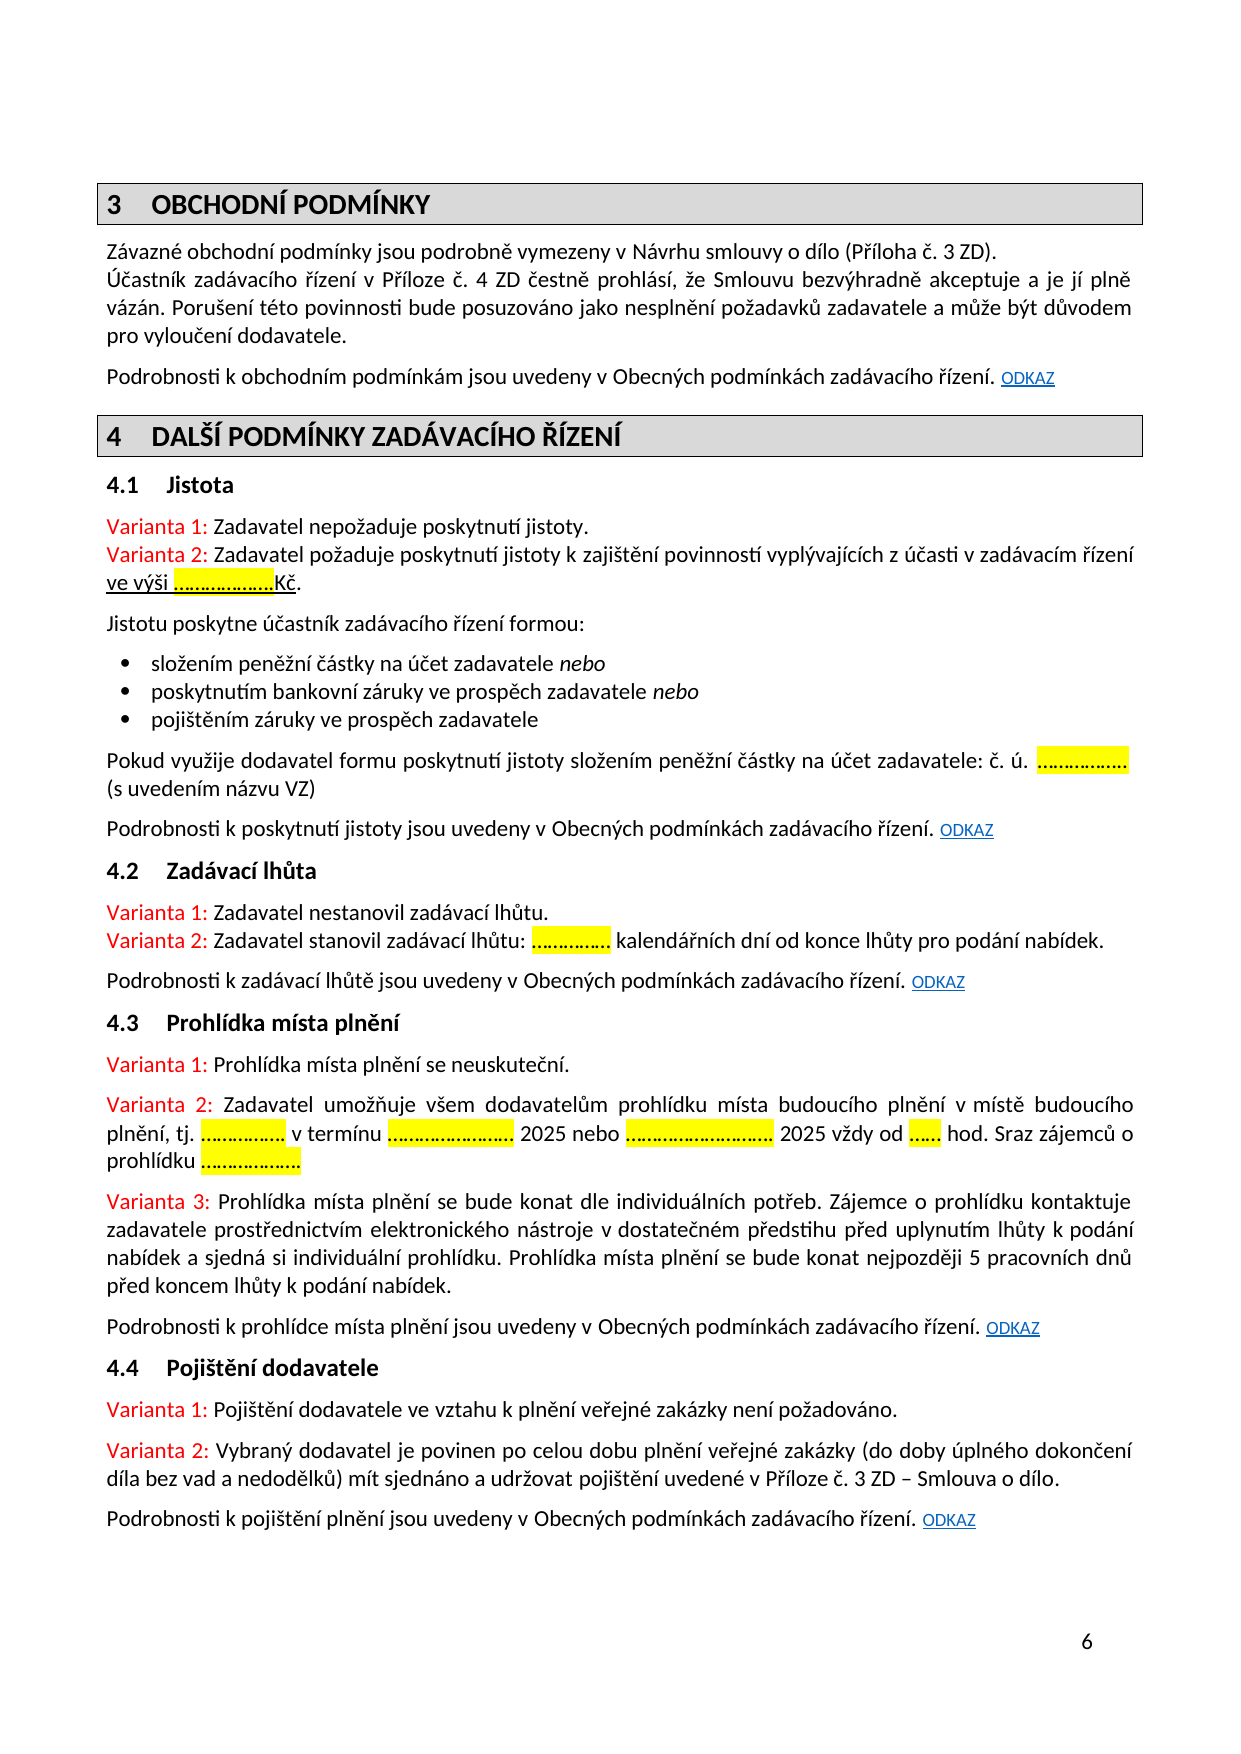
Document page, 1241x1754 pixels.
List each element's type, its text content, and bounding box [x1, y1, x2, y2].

subtitle Zadávací lhůta [106, 855, 1134, 886]
text Varianta 2: Zadavatel umožňuje všem dodavatelům prohlídku místa budoucího plnění v místě budoucího plnění, tj. ……………. v termínu …………………… 2025 nebo ………………………. 2025 vždy od …… hod. Sraz zájemců o prohlídku ………………. [106, 1091, 1134, 1175]
text Varianta 1: Prohlídka místa plnění se neuskuteční. [106, 1050, 1134, 1078]
text Podrobnosti k zadávací lhůtě jsou uvedeny v Obecných podmínkách zadávacího řízení. ODKAZ [106, 967, 1134, 994]
text Varianta 2: Vybraný dodavatel je povinen po celou dobu plnění veřejné zakázky (do doby úplného dokončení díla bez vad a nedodělků) mít sjednáno a udržovat pojištění uvedené v Příloze č. 3 ZD – Smlouva o dílo. [106, 1436, 1134, 1492]
list složením peněžní částky na účet zadavatele nebo [121, 649, 1134, 677]
list pojištěním záruky ve prospěch zadavatele [121, 705, 1134, 733]
text Účastník zadávacího řízení v Příloze č. 4 ZD čestně prohlásí, že Smlouvu bezvýhradně akceptuje a je jí plně vázán. Porušení této povinnosti bude posuzováno jako nesplnění požadavků zadavatele a může být důvodem pro vyloučení dodavatele. [106, 265, 1134, 349]
text Varianta 3: Prohlídka místa plnění se bude konat dle individuálních potřeb. Zájemce o prohlídku kontaktuje zadavatele prostřednictvím elektronického nástroje v dostatečném předstihu před uplynutím lhůty k podání nabídek a sjedná si individuální prohlídku. Prohlídka místa plnění se bude konat nejpozději 5 pracovních dnů před koncem lhůty k podání nabídek. [106, 1187, 1134, 1299]
subtitle Pojištění dodavatele [106, 1352, 1134, 1383]
text Varianta 2: Zadavatel požaduje poskytnutí jistoty k zajištění povinností vyplývajících z účasti v zadávacím řízení ve výši ……………….Kč. [106, 540, 1134, 596]
text Varianta 1: Pojištění dodavatele ve vztahu k plnění veřejné zakázky není požadováno. [106, 1395, 1134, 1423]
subtitle Jistota [106, 469, 1134, 500]
text Varianta 1: Zadavatel nepožaduje poskytnutí jistoty. [106, 512, 1134, 540]
text Pokud využije dodavatel formu poskytnutí jistoty složením peněžní částky na účet zadavatele: č. ú. …………….. (s uvedením názvu VZ) [106, 746, 1134, 802]
text Jistotu poskytne účastník zadávacího řízení formou: [106, 609, 1134, 637]
text Varianta 2: Zadavatel stanovil zadávací lhůtu: …………… kalendářních dní od konce lhůty pro podání nabídek. [106, 926, 532, 954]
text Podrobnosti k prohlídce místa plnění jsou uvedeny v Obecných podmínkách zadávacího řízení. ODKAZ [106, 1312, 1134, 1340]
text Varianta 1: Zadavatel nestanovil zadávací lhůtu. [106, 898, 1134, 926]
subtitle Prohlídka místa plnění [106, 1007, 1134, 1038]
text Závazné obchodní podmínky jsou podrobně vymezeny v Návrhu smlouvy o dílo (Příloha č. 3 ZD). [106, 237, 1134, 265]
text Podrobnosti k poskytnutí jistoty jsou uvedeny v Obecných podmínkách zadávacího řízení. ODKAZ [106, 814, 1134, 842]
subtitle OBCHODNÍ PODMÍNKY [98, 184, 1142, 224]
subtitle DALŠÍ PODMÍNKY ZADÁVACÍHO ŘÍZENÍ [98, 416, 1142, 456]
list poskytnutím bankovní záruky ve prospěch zadavatele nebo [121, 677, 1134, 705]
text Varianta 2: Zadavatel stanovil zadávací lhůtu: …………… kalendářních dní od konce lhůty pro podání nabídek. [611, 926, 1134, 954]
text Podrobnosti k pojištění plnění jsou uvedeny v Obecných podmínkách zadávacího řízení. ODKAZ [106, 1504, 1134, 1532]
text Podrobnosti k obchodním podmínkám jsou uvedeny v Obecných podmínkách zadávacího řízení. ODKAZ [106, 362, 1134, 390]
